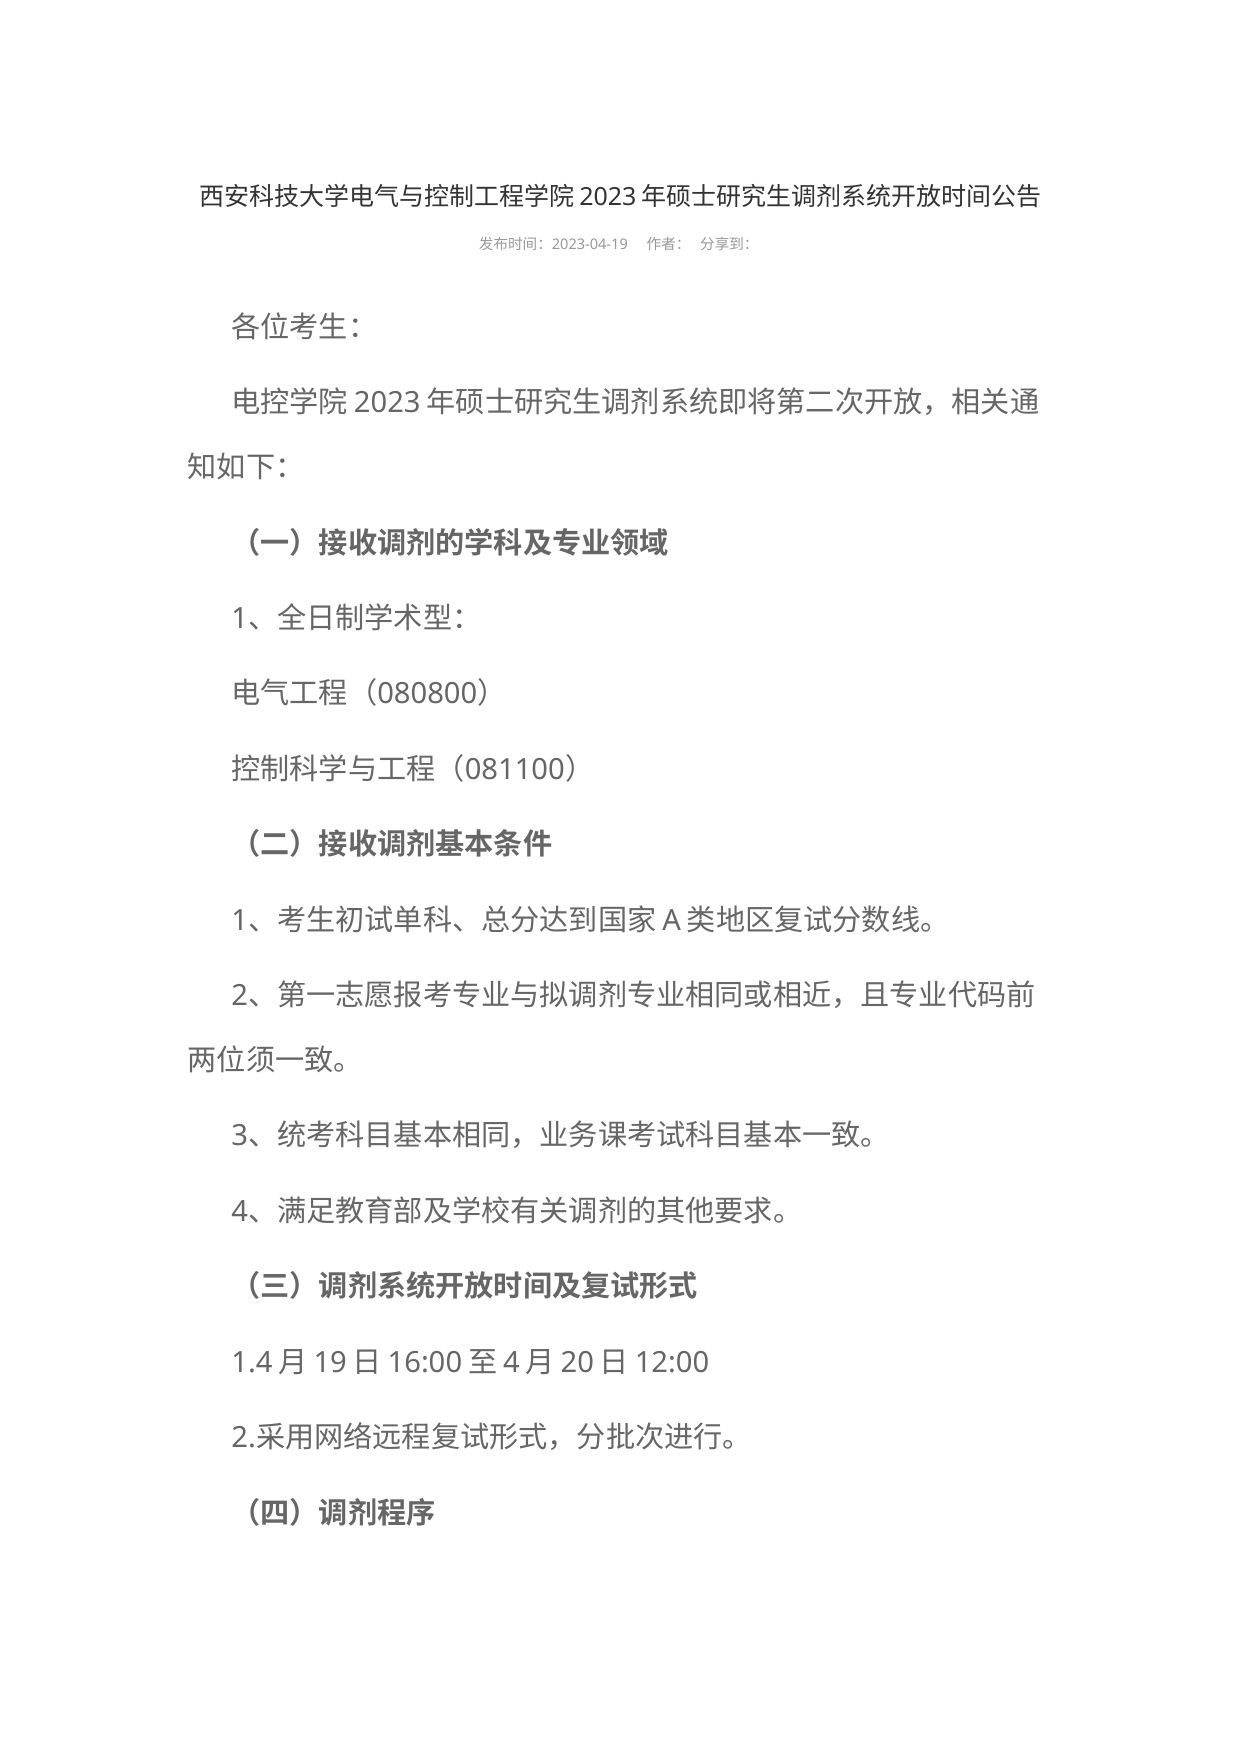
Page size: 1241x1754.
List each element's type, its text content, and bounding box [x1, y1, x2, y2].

text 发布时间：2023-04-19 作者： 分享到： [187, 227, 1053, 259]
text （四）调剂程序 [187, 1478, 1053, 1543]
text 1.4月19日16:00至4月20日12:00 [187, 1327, 1053, 1392]
text 1、全日制学术型： [187, 583, 1053, 648]
text （一）接收调剂的学科及专业领域 [187, 508, 1053, 573]
text 电控学院2023年硕士研究生调剂系统即将第二次开放，相关通知如下： [187, 367, 1053, 497]
text 各位考生： [187, 292, 1053, 357]
text （二）接收调剂基本条件 [187, 809, 1053, 874]
text 控制科学与工程（081100） [187, 734, 1053, 799]
text 4、满足教育部及学校有关调剂的其他要求。 [187, 1176, 1053, 1241]
text 2、第一志愿报考专业与拟调剂专业相同或相近，且专业代码前两位须一致。 [187, 960, 1053, 1090]
text 西安科技大学电气与控制工程学院2023年硕士研究生调剂系统开放时间公告 [187, 162, 1053, 227]
text 1、考生初试单科、总分达到国家A类地区复试分数线。 [187, 885, 1053, 950]
text 3、统考科目基本相同，业务课考试科目基本一致。 [187, 1101, 1053, 1166]
text 2.采用网络远程复试形式，分批次进行。 [187, 1402, 1053, 1467]
text （三）调剂系统开放时间及复试形式 [187, 1252, 1053, 1317]
text 电气工程（080800） [187, 659, 1053, 724]
